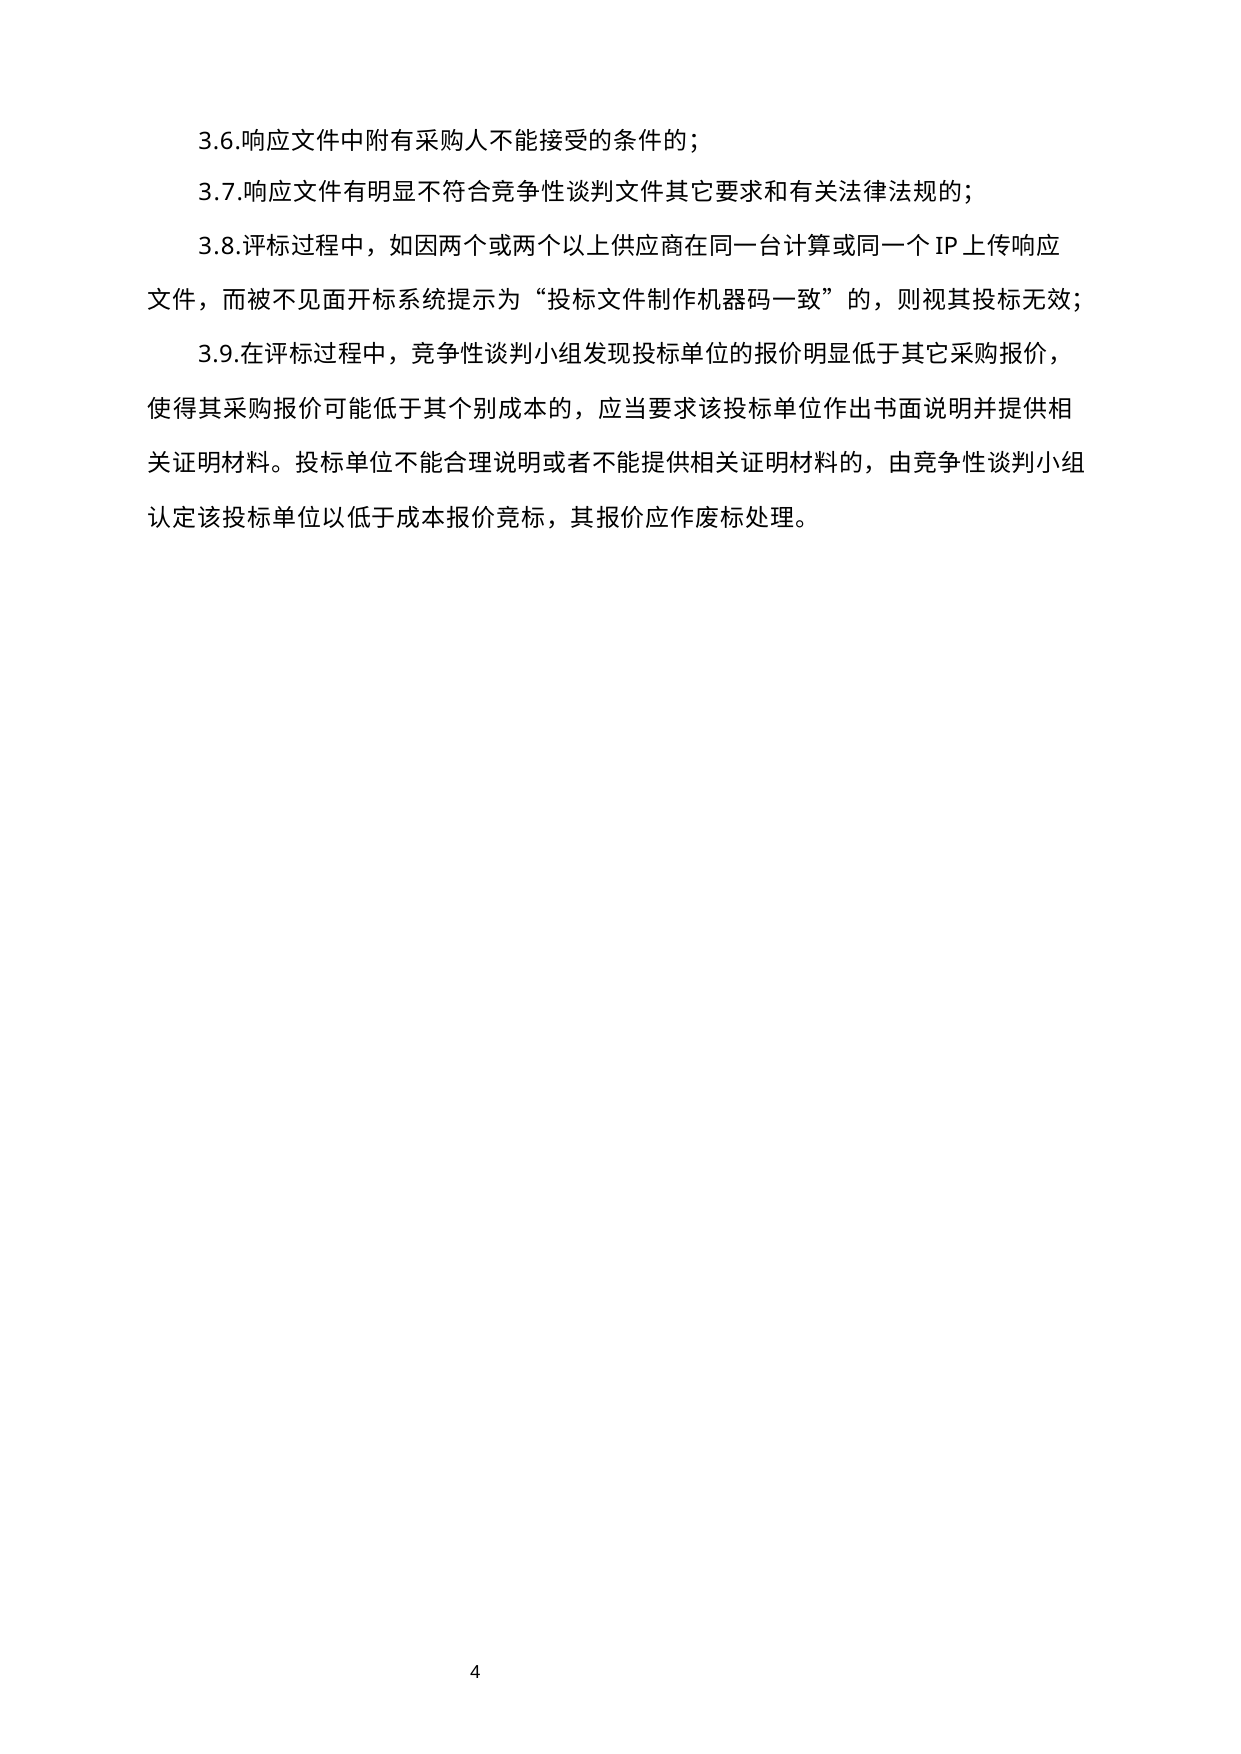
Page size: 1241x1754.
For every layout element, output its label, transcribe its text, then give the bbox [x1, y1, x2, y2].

text 3.8.评标过程中，如因两个或两个以上供应商在同一台计算或同一个IP上传响应文件，而被不见面开标系统提示为“投标文件制作机器码一致”的，则视其投标无效； [148, 226, 1074, 315]
text 3.6.响应文件中附有采购人不能接受的条件的； [198, 123, 1093, 156]
text 3.9.在评标过程中，竞争性谈判小组发现投标单位的报价明显低于其它采购报价，使得其采购报价可能低于其个别成本的，应当要求该投标单位作出书面说明并提供相关证明材料。投标单位不能合理说明或者不能提供相关证明材料的，由竞争性谈判小组认定该投标单位以低于成本报价竞标，其报价应作废标处理。 [148, 335, 1093, 533]
text 3.7.响应文件有明显不符合竞争性谈判文件其它要求和有关法律法规的； [198, 175, 1093, 207]
